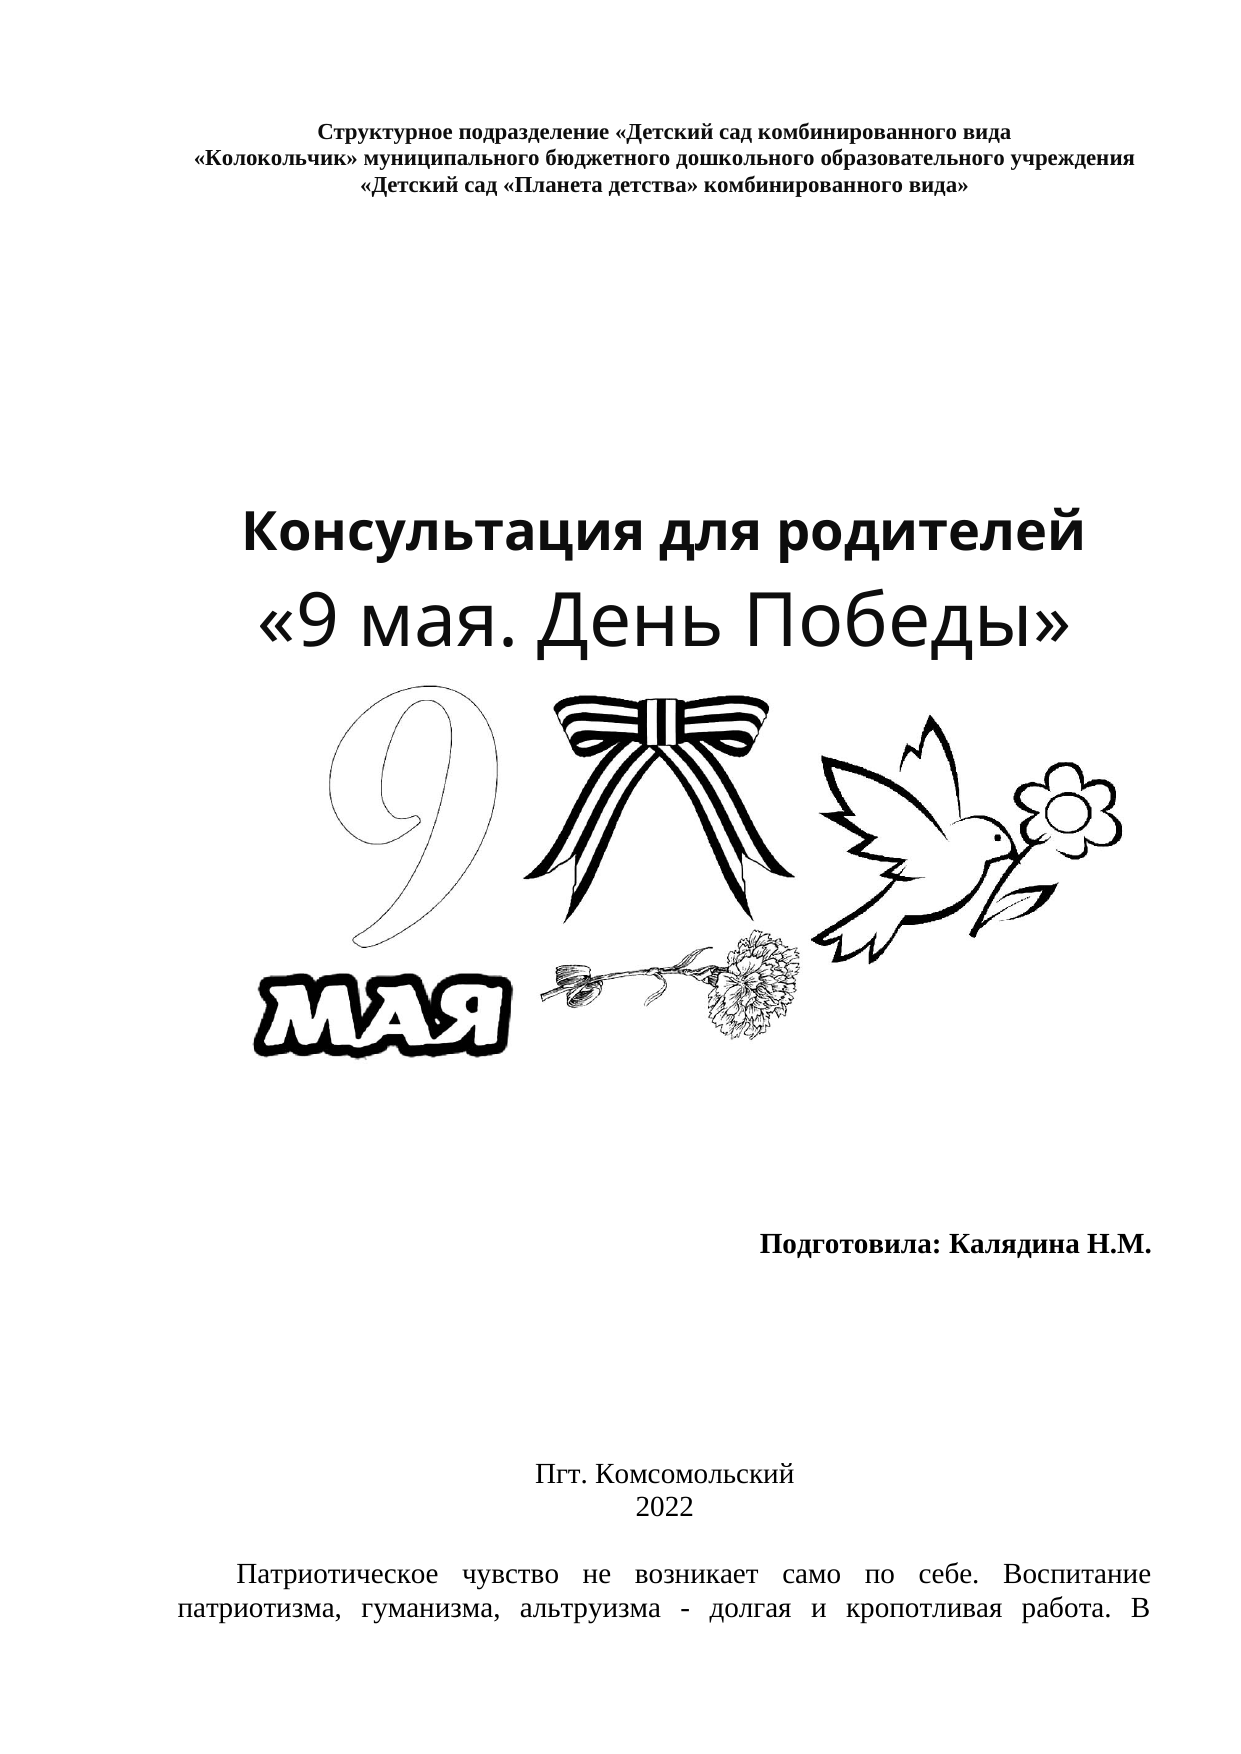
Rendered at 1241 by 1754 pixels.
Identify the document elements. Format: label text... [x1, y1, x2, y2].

text Консультация для родителей [177, 492, 1152, 566]
text Пгт. Комсомольский [177, 1456, 1152, 1489]
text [177, 1557, 1152, 1624]
text «9 мая. День Победы» [177, 566, 1152, 668]
text 2022 [177, 1489, 1152, 1523]
text Подготовила: Калядина Н.М. [177, 1226, 1152, 1259]
picture [220, 668, 1146, 1078]
text Структурное подразделение «Детский сад комбинированного вида [177, 118, 1152, 144]
text «Колокольчик» муниципального бюджетного дошкольного образовательного учреждения «Детский сад «Планета детства» комбинированного вида» [177, 144, 1152, 197]
